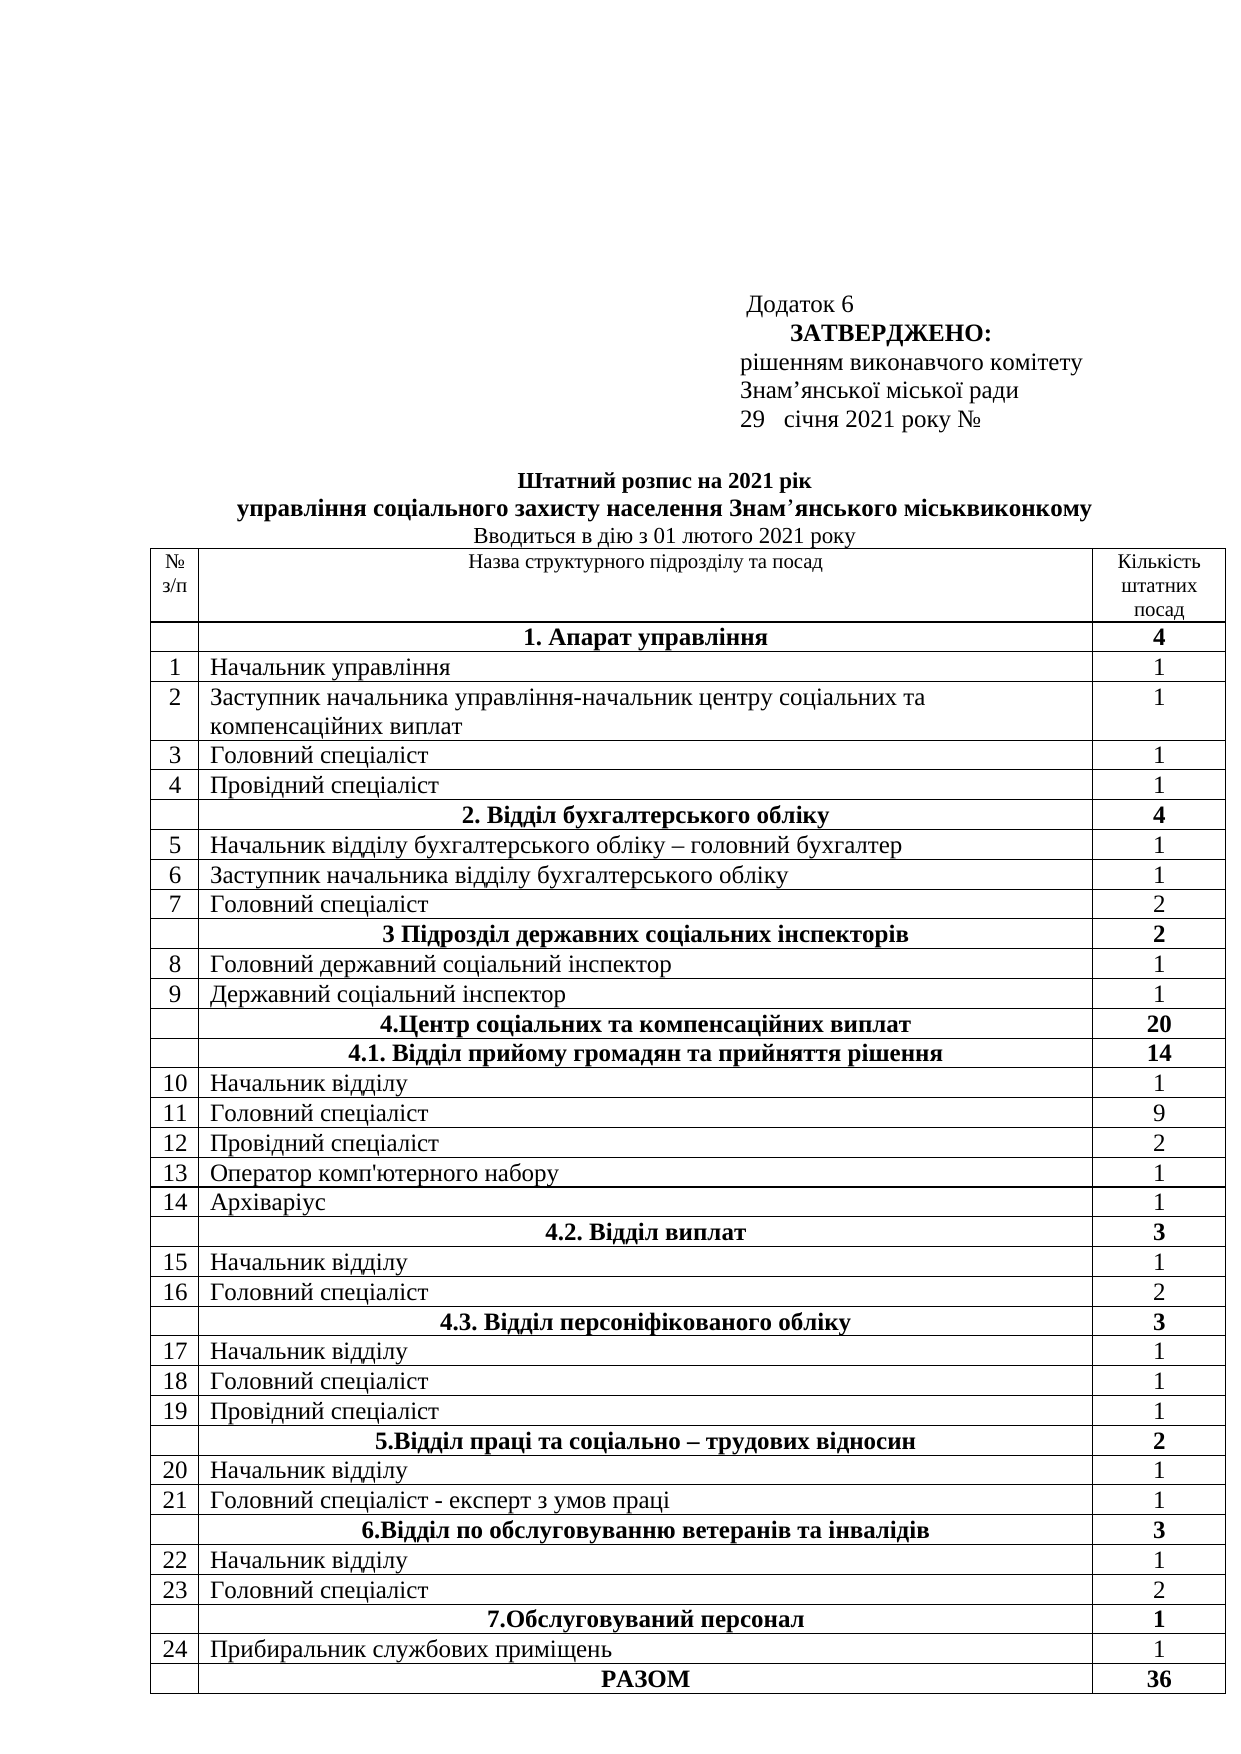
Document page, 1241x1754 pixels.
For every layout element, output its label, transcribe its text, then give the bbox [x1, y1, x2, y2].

table_cell 1 [1093, 860, 1225, 888]
table_cell Начальник відділу [199, 1545, 1092, 1574]
table_cell 4.3. Відділ персоніфікованого обліку [199, 1307, 1092, 1335]
table_cell 21 [151, 1485, 198, 1514]
table_cell 1 [1093, 1336, 1225, 1365]
table_cell Прибиральник службових приміщень [199, 1634, 1092, 1663]
table_cell Заступник начальника відділу бухгалтерського обліку [199, 860, 1092, 888]
table_cell 3 [1093, 1515, 1225, 1544]
table_cell [151, 623, 198, 651]
table_cell 4 [1093, 800, 1225, 829]
table_cell 2 [1093, 890, 1225, 918]
table_cell 1 [1093, 741, 1225, 769]
table_cell 1 [151, 652, 198, 681]
table_cell 14 [151, 1188, 198, 1216]
table_cell [151, 1217, 198, 1246]
table_cell 7.Обслуговуваний персонал [199, 1605, 1092, 1633]
table_cell 4.2. Відділ виплат [199, 1217, 1092, 1246]
table_cell [151, 1515, 198, 1544]
table_cell 24 [151, 1634, 198, 1663]
table_cell 8 [151, 949, 198, 978]
table_cell 9 [1093, 1098, 1225, 1127]
text управління соціального захисту населення Знам’янського міськвиконкому [177, 493, 1152, 522]
table_cell 1 [1093, 1158, 1225, 1186]
table_cell 2 [1093, 919, 1225, 948]
table_cell 20 [151, 1456, 198, 1484]
table_cell Оператор комп'ютерного набору [199, 1158, 1092, 1186]
table_header Назва структурного підрозділу та посад [199, 549, 1092, 621]
table_cell Провідний спеціаліст [199, 770, 1092, 799]
table_cell 1 [1093, 1545, 1225, 1574]
table_cell 2 [151, 682, 198, 739]
table_cell [151, 1039, 198, 1067]
table_cell 1 [1093, 1247, 1225, 1276]
table_cell Державний соціальний інспектор [199, 979, 1092, 1008]
table_cell Головний спеціаліст [199, 741, 1092, 769]
table_cell 2 [1093, 1575, 1225, 1603]
table_cell 3 Підрозділ державних соціальних інспекторів [199, 919, 1092, 948]
table_cell Архіваріус [199, 1188, 1092, 1216]
text Штатний розпис на 2021 рік [177, 467, 1152, 493]
table_header № з/п [151, 549, 198, 621]
table_cell 6 [151, 860, 198, 888]
table_cell 18 [151, 1366, 198, 1395]
table_cell 1 [1093, 830, 1225, 859]
table_cell Начальник відділу [199, 1068, 1092, 1097]
table_cell 11 [151, 1098, 198, 1127]
table_cell 4 [151, 770, 198, 799]
table_cell 23 [151, 1575, 198, 1603]
table_cell 13 [151, 1158, 198, 1186]
table_cell 1 [1093, 1456, 1225, 1484]
table_cell 1 [1093, 770, 1225, 799]
table_cell 16 [151, 1277, 198, 1306]
table_header Кількість штатних посад [1093, 549, 1225, 621]
table_cell 1 [1093, 682, 1225, 739]
table_cell Головний спеціаліст [199, 890, 1092, 918]
table_cell Головний спеціаліст [199, 1098, 1092, 1127]
text Додаток 6 [740, 289, 1152, 318]
table_cell [151, 1664, 198, 1693]
table_cell 19 [151, 1396, 198, 1425]
table_cell Провідний спеціаліст [199, 1396, 1092, 1425]
table_cell 1 [1093, 949, 1225, 978]
table_cell 1 [1093, 1188, 1225, 1216]
table_cell 1 [1093, 1605, 1225, 1633]
table_cell Заступник начальника управління-начальник центру соціальних та компенсаційних виплат [199, 682, 1092, 739]
table_cell 17 [151, 1336, 198, 1365]
table_cell [151, 1426, 198, 1454]
table_cell 5 [151, 830, 198, 859]
table_cell Головний спеціаліст [199, 1366, 1092, 1395]
table_cell 14 [1093, 1039, 1225, 1067]
table_cell Головний спеціаліст [199, 1277, 1092, 1306]
table_cell Провідний спеціаліст [199, 1128, 1092, 1157]
table_cell [151, 1307, 198, 1335]
text рішенням виконавчого комітету [740, 347, 1152, 376]
table_cell 1 [1093, 979, 1225, 1008]
text 29 січня 2021 року № [740, 404, 1152, 433]
table_cell 5.Відділ праці та соціально – трудових відносин [199, 1426, 1092, 1454]
table_cell Головний спеціаліст [199, 1575, 1092, 1603]
table_cell 4.Центр соціальних та компенсаційних виплат [199, 1009, 1092, 1037]
table_cell Начальник відділу [199, 1247, 1092, 1276]
table_cell Головний спеціаліст - експерт з умов праці [199, 1485, 1092, 1514]
table_cell Начальник управління [199, 652, 1092, 681]
table_cell 2 [1093, 1128, 1225, 1157]
table_cell 12 [151, 1128, 198, 1157]
table_cell 1. Апарат управління [199, 623, 1092, 651]
table_cell 10 [151, 1068, 198, 1097]
table_cell 4.1. Відділ прийому громадян та прийняття рішення [199, 1039, 1092, 1067]
table_cell РАЗОМ [199, 1664, 1092, 1693]
text Вводиться в дію з 01 лютого 2021 року [177, 522, 1152, 548]
table_cell Начальник відділу [199, 1336, 1092, 1365]
table_cell 2. Відділ бухгалтерського обліку [199, 800, 1092, 829]
table_cell Начальник відділу бухгалтерського обліку – головний бухгалтер [199, 830, 1092, 859]
table_cell 20 [1093, 1009, 1225, 1037]
table_cell 36 [1093, 1664, 1225, 1693]
text ЗАТВЕРДЖЕНО: [740, 318, 1152, 347]
table_cell 22 [151, 1545, 198, 1574]
table_cell 3 [1093, 1307, 1225, 1335]
table_cell [151, 1605, 198, 1633]
table_cell 15 [151, 1247, 198, 1276]
table_cell [151, 1009, 198, 1037]
table_cell 9 [151, 979, 198, 1008]
table_cell 6.Відділ по обслуговуванню ветеранів та інвалідів [199, 1515, 1092, 1544]
table_cell 3 [1093, 1217, 1225, 1246]
table_cell 1 [1093, 1396, 1225, 1425]
table_cell 2 [1093, 1426, 1225, 1454]
table_cell Головний державний соціальний інспектор [199, 949, 1092, 978]
table_cell 3 [151, 741, 198, 769]
table_cell [151, 800, 198, 829]
table_cell Начальник відділу [199, 1456, 1092, 1484]
table_cell 1 [1093, 1366, 1225, 1395]
table_cell 1 [1093, 1485, 1225, 1514]
table_cell 7 [151, 890, 198, 918]
table_cell 2 [1093, 1277, 1225, 1306]
table_cell [151, 919, 198, 948]
text Знам’янської міської ради [740, 376, 1152, 404]
table_cell 1 [1093, 1068, 1225, 1097]
table_cell 1 [1093, 1634, 1225, 1663]
table_cell 1 [1093, 652, 1225, 681]
table_cell 4 [1093, 623, 1225, 651]
